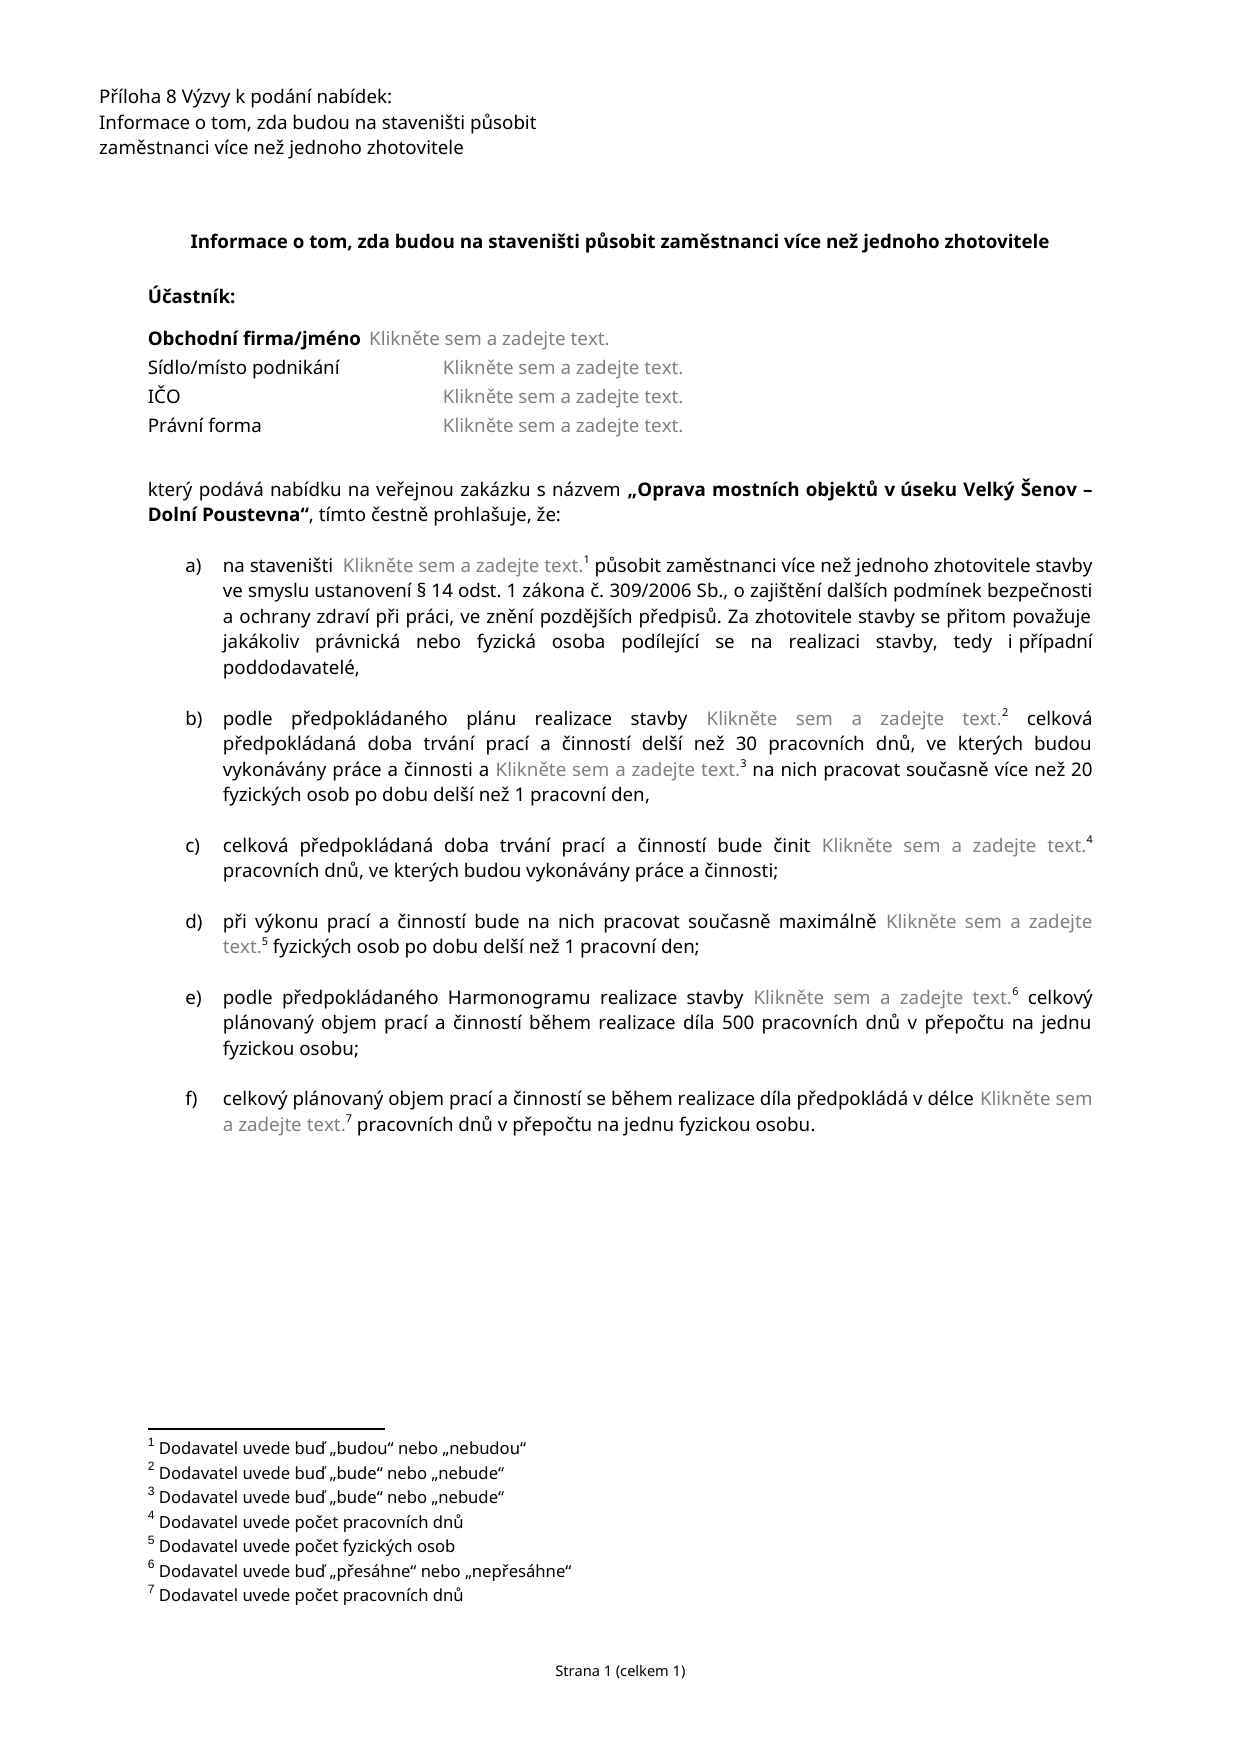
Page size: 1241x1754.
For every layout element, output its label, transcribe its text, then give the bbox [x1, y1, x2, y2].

text Účastník: [148, 279, 1093, 310]
list podle předpokládaného plánu realizace stavby celková předpokládaná doba trvání prací a činností delší než 30 pracovních dnů, ve kterých budou vykonávány práce a činnosti a na nich pracovat současně více než 20 fyzických osob po dobu delší než 1 pracovní den, [185, 705, 1093, 807]
list celková předpokládaná doba trvání prací a činností bude činit pracovních dnů, ve kterých budou vykonávány práce a činnosti; [185, 832, 1093, 883]
text Sídlo/místo podnikání [148, 351, 1093, 380]
text IČO [148, 380, 1093, 409]
text který podává nabídku na veřejnou zakázku s názvem „Oprava mostních objektů v úseku Velký Šenov – Dolní Poustevna“, tímto čestně prohlašuje, že: [148, 476, 1093, 527]
text Obchodní firma/jméno [148, 322, 1093, 351]
list na staveništi působit zaměstnanci více než jednoho zhotovitele stavby ve smyslu ustanovení § 14 odst. 1 zákona č. 309/2006 Sb., o zajištění dalších podmínek bezpečnosti a ochrany zdraví při práci, ve znění pozdějších předpisů. Za zhotovitele stavby se přitom považuje jakákoliv právnická nebo fyzická osoba podílející se na realizaci stavby, tedy i případní poddodavatelé, [185, 552, 1093, 680]
text Právní forma [148, 409, 1093, 438]
list při výkonu prací a činností bude na nich pracovat současně maximálně fyzických osob po dobu delší než 1 pracovní den; [185, 908, 1093, 959]
title Informace o tom, zda budou na staveništi působit zaměstnanci více než jednoho zhotovitele [148, 228, 1093, 254]
list podle předpokládaného Harmonogramu realizace stavby celkový plánovaný objem prací a činností během realizace díla 500 pracovních dnů v přepočtu na jednu fyzickou osobu; [185, 984, 1093, 1061]
list celkový plánovaný objem prací a činností se během realizace díla předpokládá v délce pracovních dnů v přepočtu na jednu fyzickou osobu. [185, 1086, 1093, 1137]
